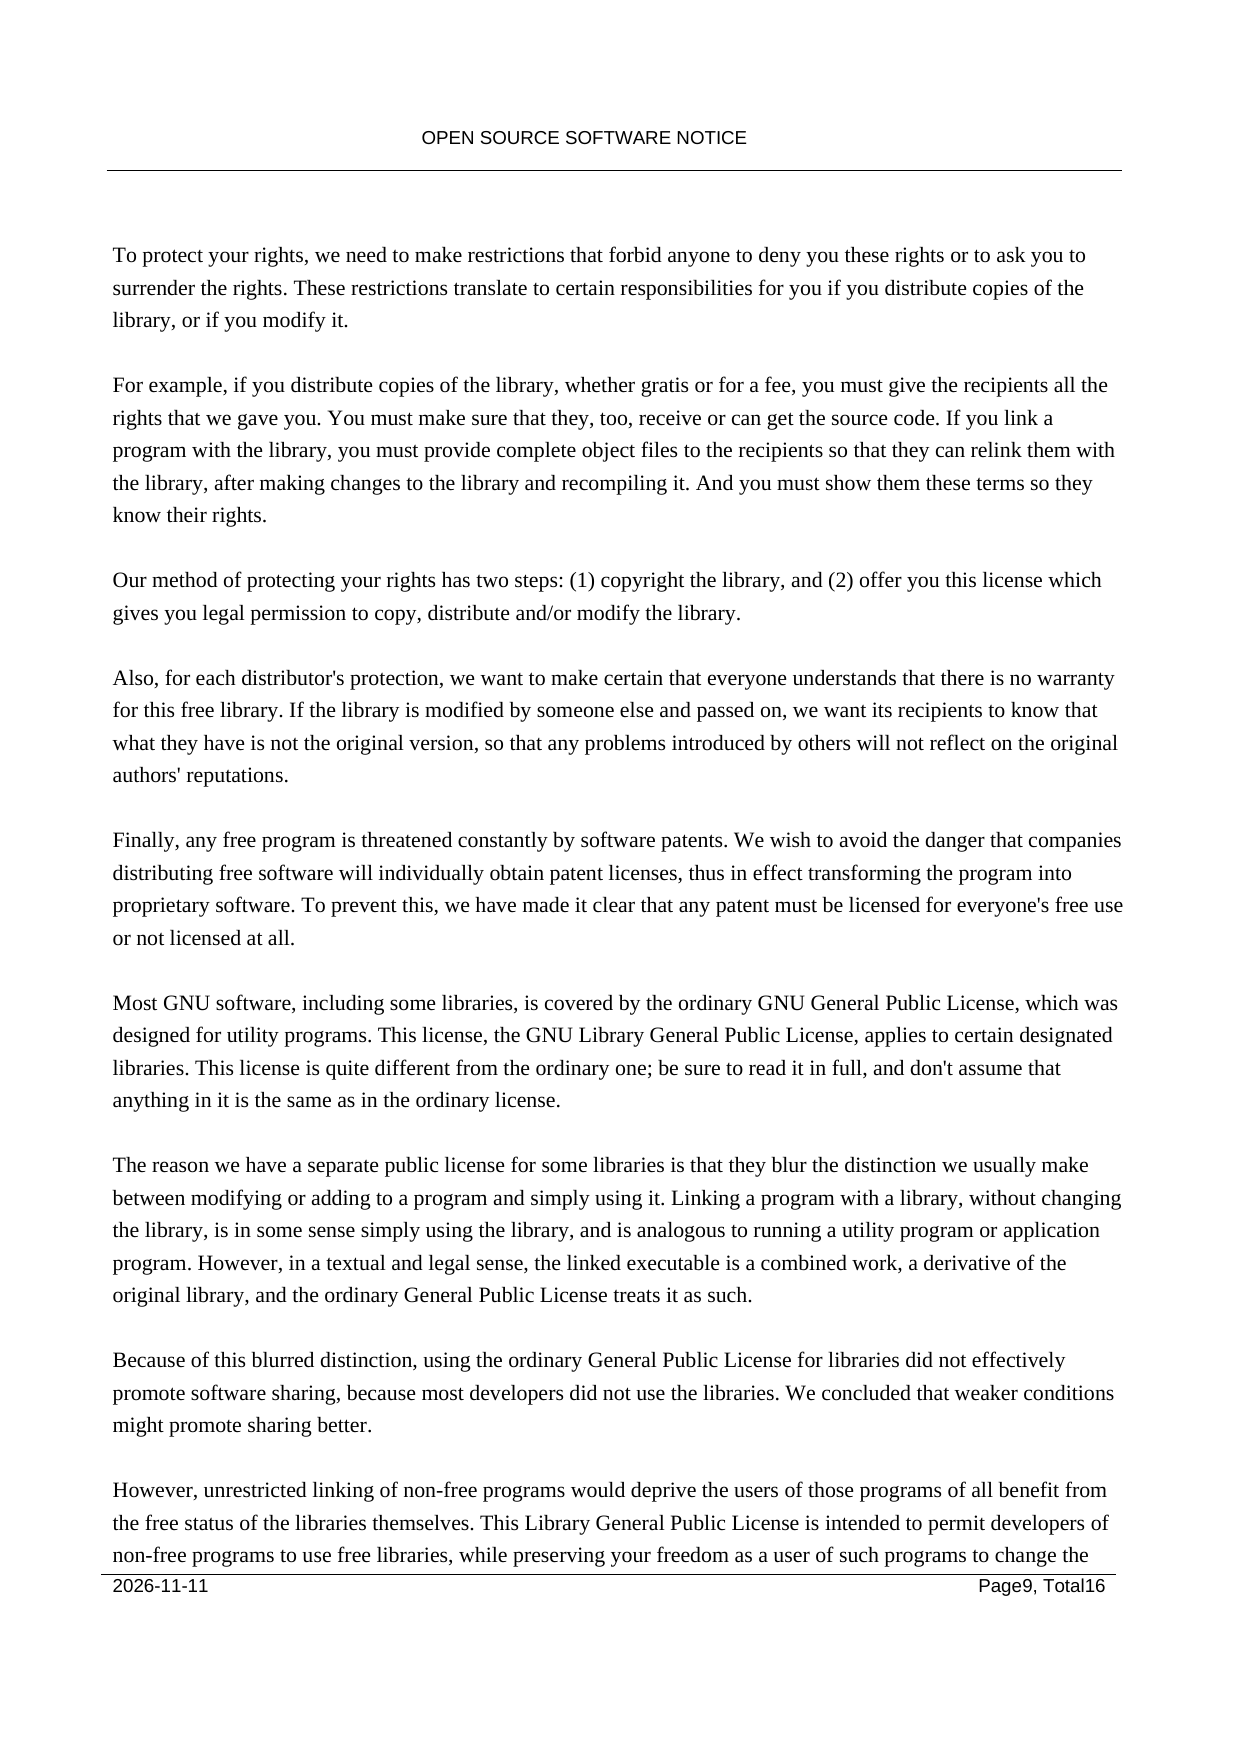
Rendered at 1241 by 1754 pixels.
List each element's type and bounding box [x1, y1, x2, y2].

text [112, 206, 1128, 1571]
